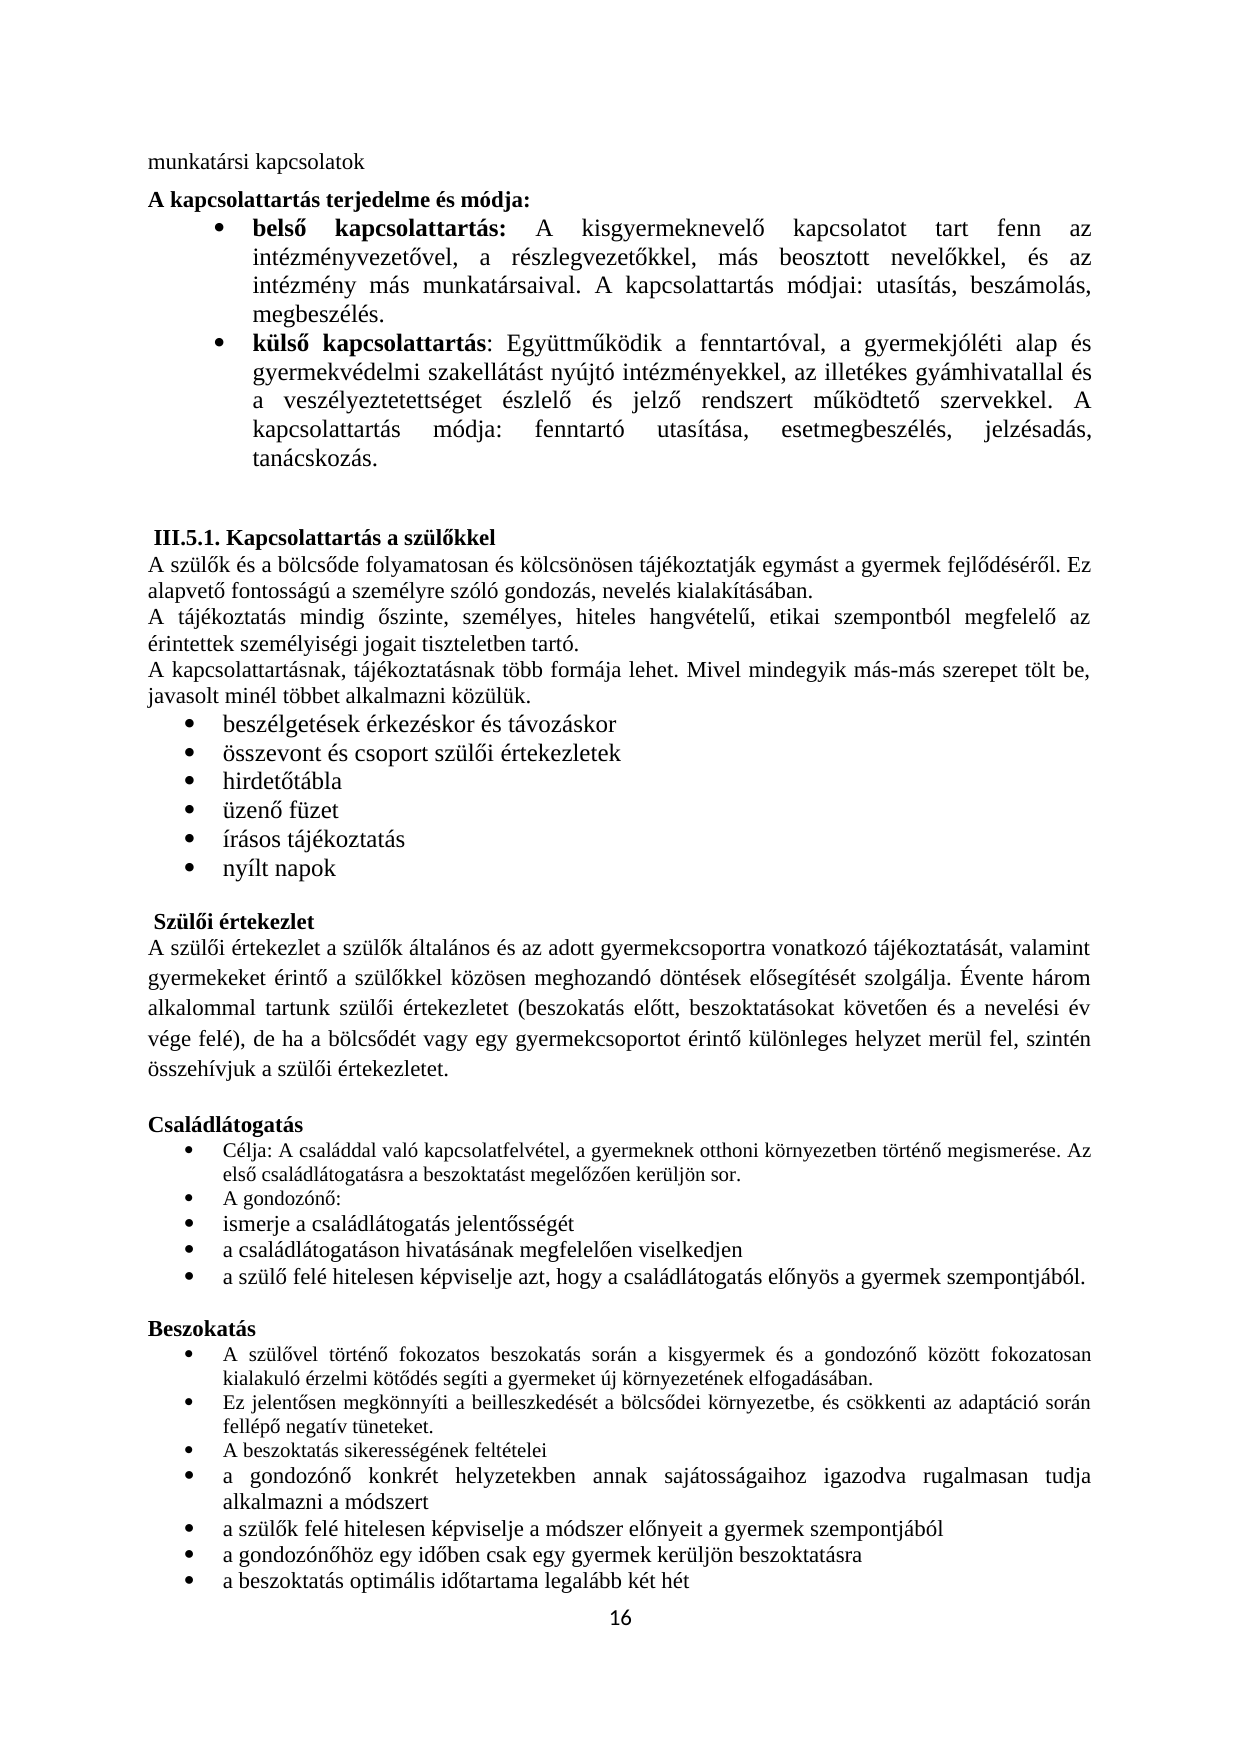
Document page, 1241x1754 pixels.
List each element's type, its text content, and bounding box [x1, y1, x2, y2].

list A szülővel történő fokozatos beszokatás során a kisgyermek és a gondozónő között fokozatosan kialakuló érzelmi kötődés segíti a gyermeket új környezetének elfogadásában. [185, 1342, 1092, 1390]
text A tájékoztatás mindig őszinte, személyes, hiteles hangvételű, etikai szempontból megfelelő az érintettek személyiségi jogait tiszteletben tartó. [148, 603, 1092, 656]
text III.5.1. Kapcsolattartás a szülőkkel [148, 524, 1092, 551]
list A beszoktatás sikerességének feltételei [185, 1438, 1092, 1462]
list A gondozónő: [185, 1186, 1092, 1210]
list a gondozónő konkrét helyzetekben annak sajátosságaihoz igazodva rugalmasan tudja alkalmazni a módszert [185, 1462, 1092, 1515]
list beszélgetések érkezéskor és távozáskor [185, 709, 1092, 738]
list belső kapcsolattartás: A kisgyermeknevelő kapcsolatot tart fenn az intézményvezetővel, a részlegvezetőkkel, más beosztott nevelőkkel, és az intézmény más munkatársaival. A kapcsolattartás módjai: utasítás, beszámolás, megbeszélés. [215, 213, 1092, 328]
list üzenő füzet [185, 795, 1092, 824]
text A kapcsolattartásnak, tájékoztatásnak több formája lehet. Mivel mindegyik más-más szerepet tölt be, javasolt minél többet alkalmazni közülük. [148, 656, 1092, 709]
list a gondozónőhöz egy időben csak egy gyermek kerüljön beszoktatásra [185, 1541, 1092, 1567]
list összevont és csoport szülői értekezletek [185, 738, 1092, 766]
list ismerje a családlátogatás jelentősségét [185, 1210, 1092, 1236]
list Célja: A családdal való kapcsolatfelvétel, a gyermeknek otthoni környezetben történő megismerése. Az első családlátogatásra a beszoktatást megelőzően kerüljön sor. [185, 1138, 1092, 1186]
list hirdetőtábla [185, 766, 1092, 795]
text munkatársi kapcsolatok [148, 148, 1092, 174]
list a családlátogatáson hivatásának megfelelően viselkedjen [185, 1236, 1092, 1263]
list nyílt napok [185, 853, 1092, 881]
text A szülői értekezlet a szülők általános és az adott gyermekcsoportra vonatkozó tájékoztatását, valamint gyermekeket érintő a szülőkkel közösen meghozandó döntések elősegítését szolgálja. Évente három alkalommal tartunk szülői értekezletet (beszokatás előtt, beszoktatásokat követően és a nevelési év vége felé), de ha a bölcsődét vagy egy gyermekcsoportot érintő különleges helyzet merül fel, szintén összehívjuk a szülői értekezletet. [148, 934, 1092, 1081]
text Beszokatás [148, 1315, 1092, 1342]
list a beszoktatás optimális időtartama legalább két hét [185, 1567, 1092, 1594]
list a szülők felé hitelesen képviselje a módszer előnyeit a gyermek szempontjából [185, 1515, 1092, 1541]
list külső kapcsolattartás: Együttműködik a fenntartóval, a gyermekjóléti alap és gyermekvédelmi szakellátást nyújtó intézményekkel, az illetékes gyámhivatallal és a veszélyeztetettséget észlelő és jelző rendszert működtető szervekkel. A kapcsolattartás módja: fenntartó utasítása, esetmegbeszélés, jelzésadás, tanácskozás. [215, 328, 1092, 472]
list a szülő felé hitelesen képviselje azt, hogy a családlátogatás előnyös a gyermek szempontjából. [185, 1263, 1092, 1289]
text A szülők és a bölcsőde folyamatosan és kölcsönösen tájékoztatják egymást a gyermek fejlődéséről. Ez alapvető fontosságú a személyre szóló gondozás, nevelés kialakításában. [148, 551, 1092, 603]
text Szülői értekezlet [148, 908, 1092, 934]
text Családlátogatás [148, 1111, 1092, 1138]
list írásos tájékoztatás [185, 824, 1092, 853]
text A kapcsolattartás terjedelme és módja: [148, 187, 1092, 213]
list Ez jelentősen megkönnyíti a beilleszkedését a bölcsődei környezetbe, és csökkenti az adaptáció során fellépő negatív tüneteket. [185, 1390, 1092, 1438]
